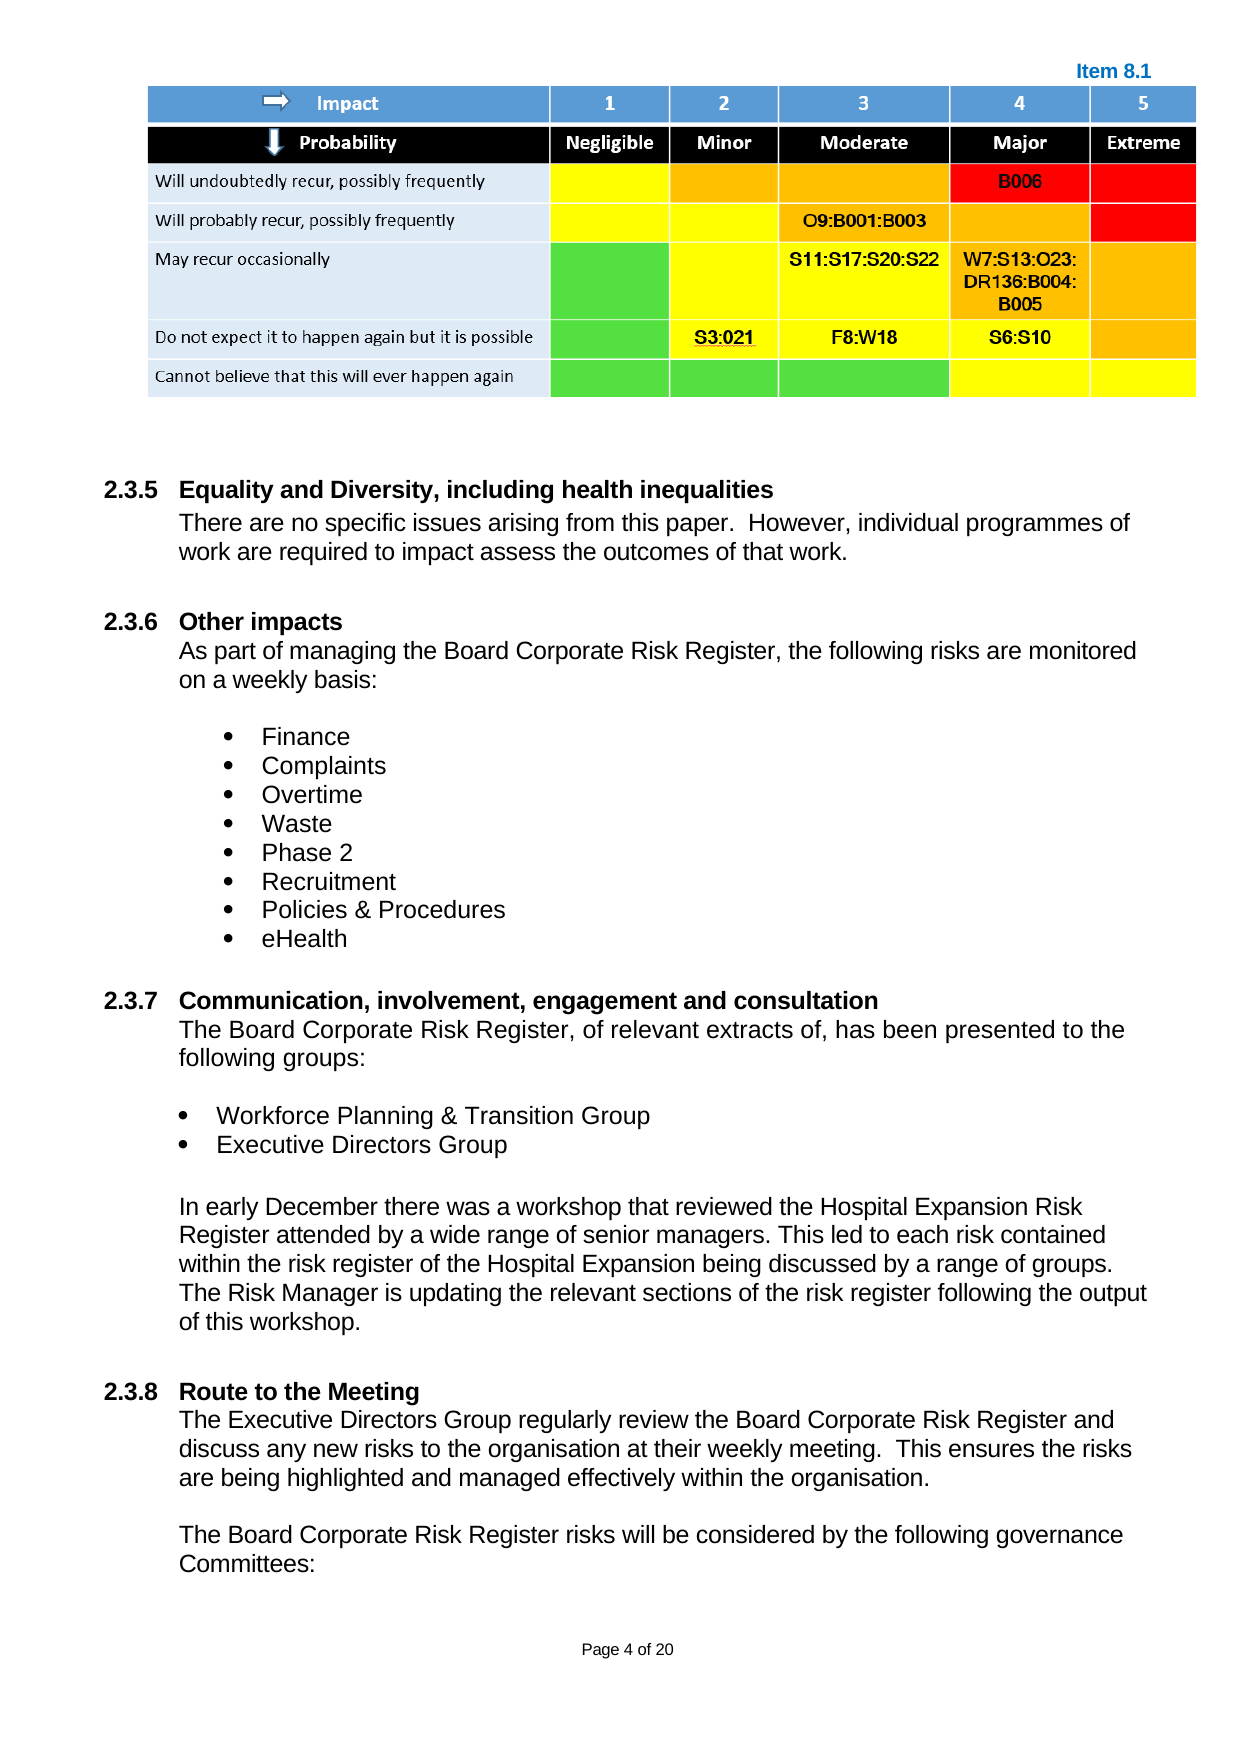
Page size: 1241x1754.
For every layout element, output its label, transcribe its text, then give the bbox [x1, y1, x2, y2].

picture [147, 86, 1197, 397]
subtitle Communication, involvement, engagement and consultation [103, 986, 1152, 1015]
list Executive Directors Group [178, 1130, 1152, 1159]
text The Risk Manager is updating the relevant sections of the risk register following the output of this workshop. [178, 1278, 1152, 1335]
list eHealth [224, 924, 1152, 953]
text As part of managing the Board Corporate Risk Register, the following risks are monitored on a weekly basis: [178, 636, 1152, 693]
text The Board Corporate Risk Register risks will be considered by the following governance Committees: [178, 1521, 1152, 1578]
text There are no specific issues arising from this paper. However, individual programmes of work are required to impact assess the outcomes of that work. [178, 508, 1152, 566]
list The Board Corporate Risk Register, of relevant extracts of, has been presented to the following groups: [178, 1015, 1152, 1072]
list Workforce Planning & Transition Group [178, 1101, 1152, 1130]
list Phase 2 [224, 838, 1152, 866]
text In early December there was a workshop that reviewed the Hospital Expansion Risk Register attended by a wide range of senior managers. This led to each risk contained within the risk register of the Hospital Expansion being discussed by a range of groups. [178, 1192, 1152, 1278]
subtitle 2.3.6 Other impacts [103, 607, 1152, 636]
list Policies & Procedures [224, 895, 1152, 924]
list Complaints [224, 751, 1152, 780]
text The Executive Directors Group regularly review the Board Corporate Risk Register and discuss any new risks to the organisation at their weekly meeting. This ensures the risks are being highlighted and managed effectively within the organisation. [178, 1406, 1152, 1492]
list Waste [224, 809, 1152, 838]
list Recruitment [224, 866, 1152, 895]
subtitle 2.3.5 Equality and Diversity, including health inequalities [103, 475, 1152, 504]
list Finance [224, 722, 1152, 751]
subtitle Route to the Meeting [103, 1377, 1152, 1406]
list Overtime [224, 780, 1152, 809]
